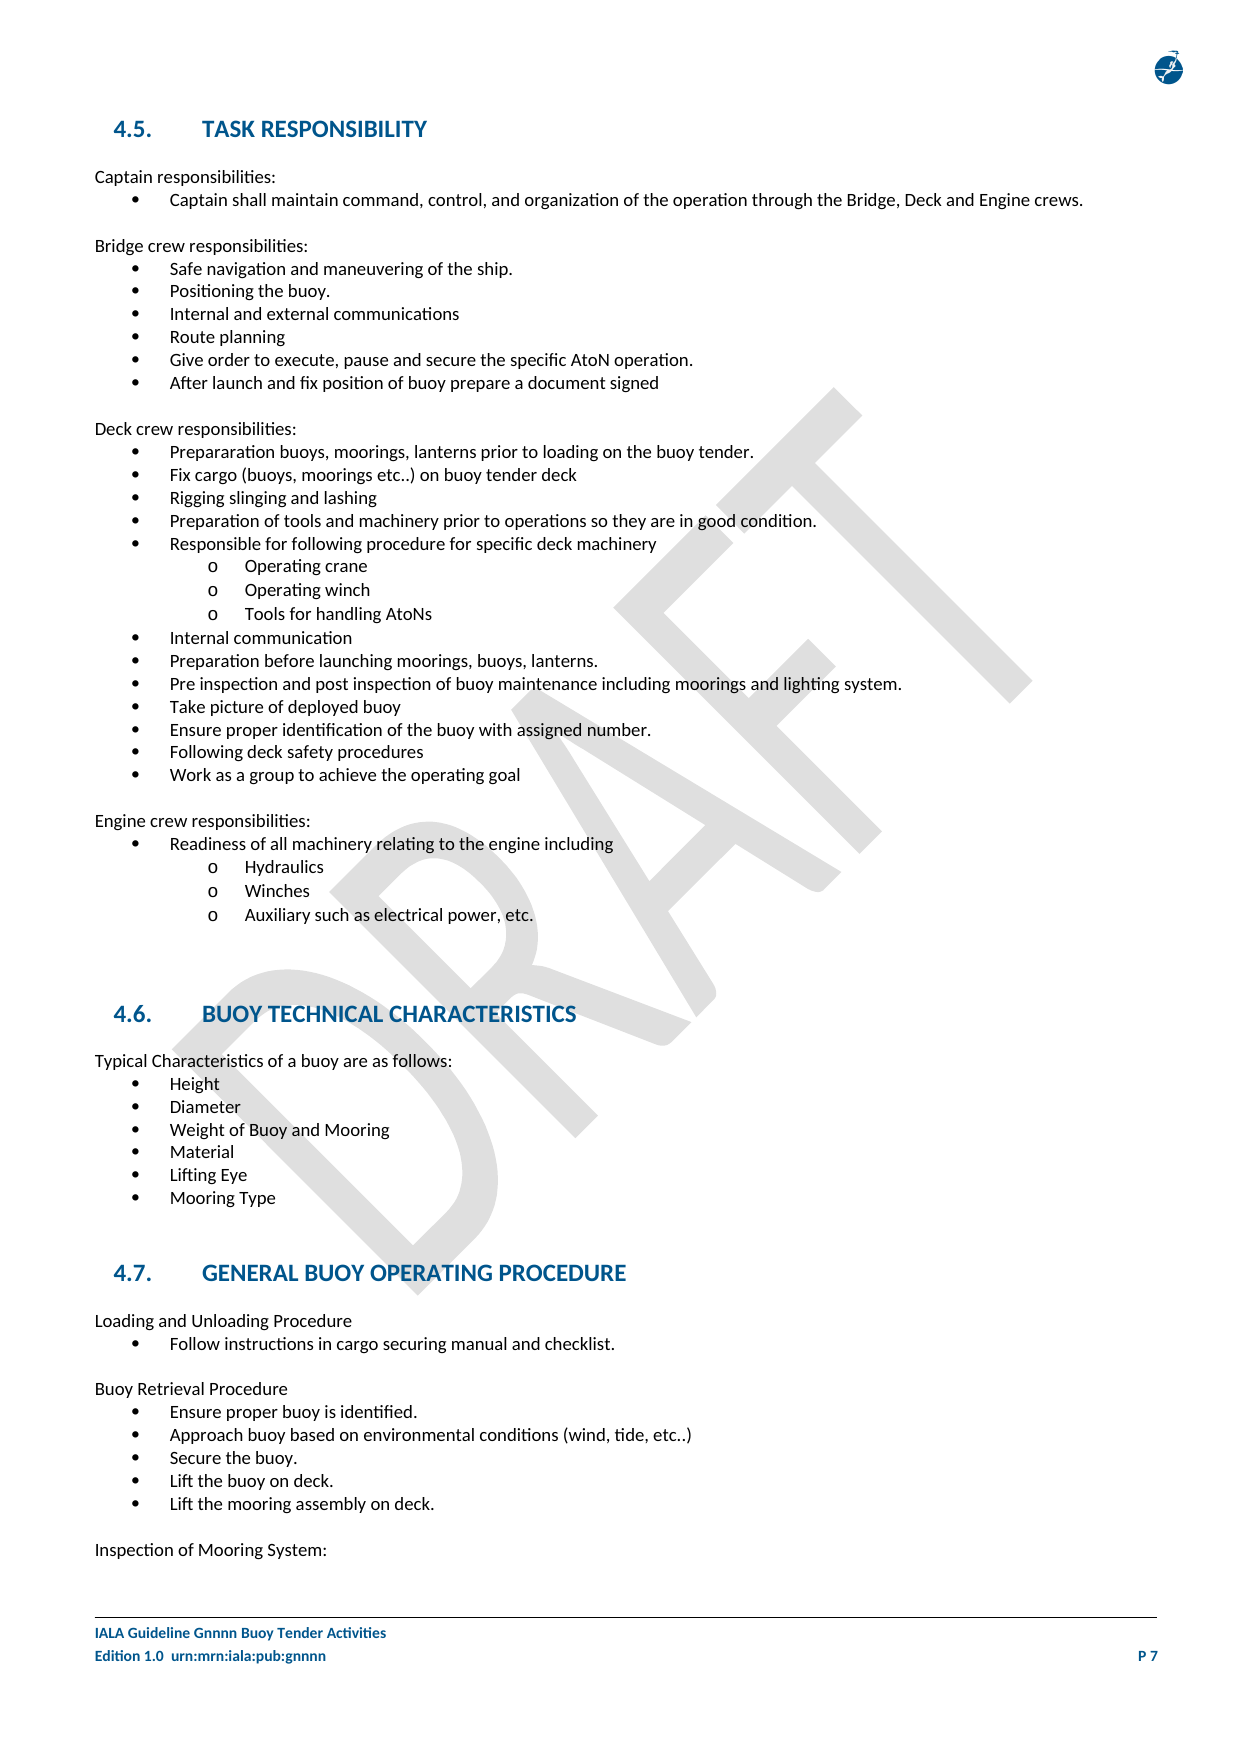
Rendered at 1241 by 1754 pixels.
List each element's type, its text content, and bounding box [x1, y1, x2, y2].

text Bridge crew responsibilities: [94, 234, 1157, 257]
list Following deck safety procedures [132, 741, 1157, 764]
list Lift the mooring assembly on deck. [132, 1492, 1157, 1515]
list Safe navigation and maneuvering of the ship. [132, 257, 1157, 279]
list Approach buoy based on environmental conditions (wind, tide, etc..) [132, 1423, 1157, 1446]
list Internal and external communications [132, 302, 1157, 325]
list Lifting Eye [132, 1164, 1157, 1187]
list Height [132, 1072, 1157, 1095]
list Fix cargo (buoys, moorings etc..) on buoy tender deck [132, 463, 1157, 486]
list Give order to execute, pause and secure the specific AtoN operation. [132, 348, 1157, 371]
list Tools for handling AtoNs [207, 602, 1157, 626]
list Preparation before launching moorings, buoys, lanterns. [132, 649, 1157, 672]
list Work as a group to achieve the operating goal [132, 764, 1157, 787]
list Ensure proper buoy is identified. [132, 1400, 1157, 1423]
list Operating crane [207, 554, 1157, 578]
list Positioning the buoy. [132, 279, 1157, 302]
list Mooring Type [132, 1187, 1157, 1209]
text Buoy Retrieval Procedure [94, 1377, 1157, 1400]
list Pre inspection and post inspection of buoy maintenance including moorings and lighting system. [132, 672, 1157, 695]
list Secure the buoy. [132, 1446, 1157, 1469]
list After launch and fix position of buoy prepare a document signed [132, 371, 1157, 394]
list Lift the buoy on deck. [132, 1469, 1157, 1492]
list Take picture of deployed buoy [132, 695, 1157, 718]
subtitle GENERAL BUOY OPERATING PROCEDURE [113, 1257, 1157, 1288]
list Captain shall maintain command, control, and organization of the operation through the Bridge, Deck and Engine crews. [132, 188, 1157, 211]
text Inspection of Mooring System: [94, 1538, 1157, 1561]
list Hydraulics [207, 855, 1157, 879]
list Rigging slinging and lashing [132, 486, 1157, 509]
subtitle TASK RESPONSIBILITY [113, 114, 1157, 144]
list Winches [207, 879, 1157, 903]
list Material [132, 1141, 1157, 1164]
list Ensure proper identification of the buoy with assigned number. [132, 718, 1157, 741]
text Engine crew responsibilities: [94, 809, 1157, 832]
list Prepararation buoys, moorings, lanterns prior to loading on the buoy tender. [132, 440, 1157, 463]
list Auxiliary such as electrical power, etc. [207, 903, 1157, 927]
list Weight of Buoy and Mooring [132, 1118, 1157, 1141]
text Captain responsibilities: [94, 165, 1157, 188]
list Diameter [132, 1095, 1157, 1118]
list Route planning [132, 325, 1157, 348]
list Readiness of all machinery relating to the engine including [132, 832, 1157, 855]
list Follow instructions in cargo securing manual and checklist. [132, 1332, 1157, 1354]
list Operating winch [207, 578, 1157, 602]
text Loading and Unloading Procedure [94, 1309, 1157, 1332]
list Preparation of tools and machinery prior to operations so they are in good condition. [132, 509, 1157, 532]
list Internal communication [132, 626, 1157, 649]
picture [1123, 0, 1241, 119]
list Responsible for following procedure for specific deck machinery [132, 532, 1157, 554]
subtitle BUOY TECHNICAL CHARACTERISTICS [113, 998, 1157, 1028]
text Typical Characteristics of a buoy are as follows: [94, 1049, 1157, 1072]
text Deck crew responsibilities: [94, 417, 1157, 440]
